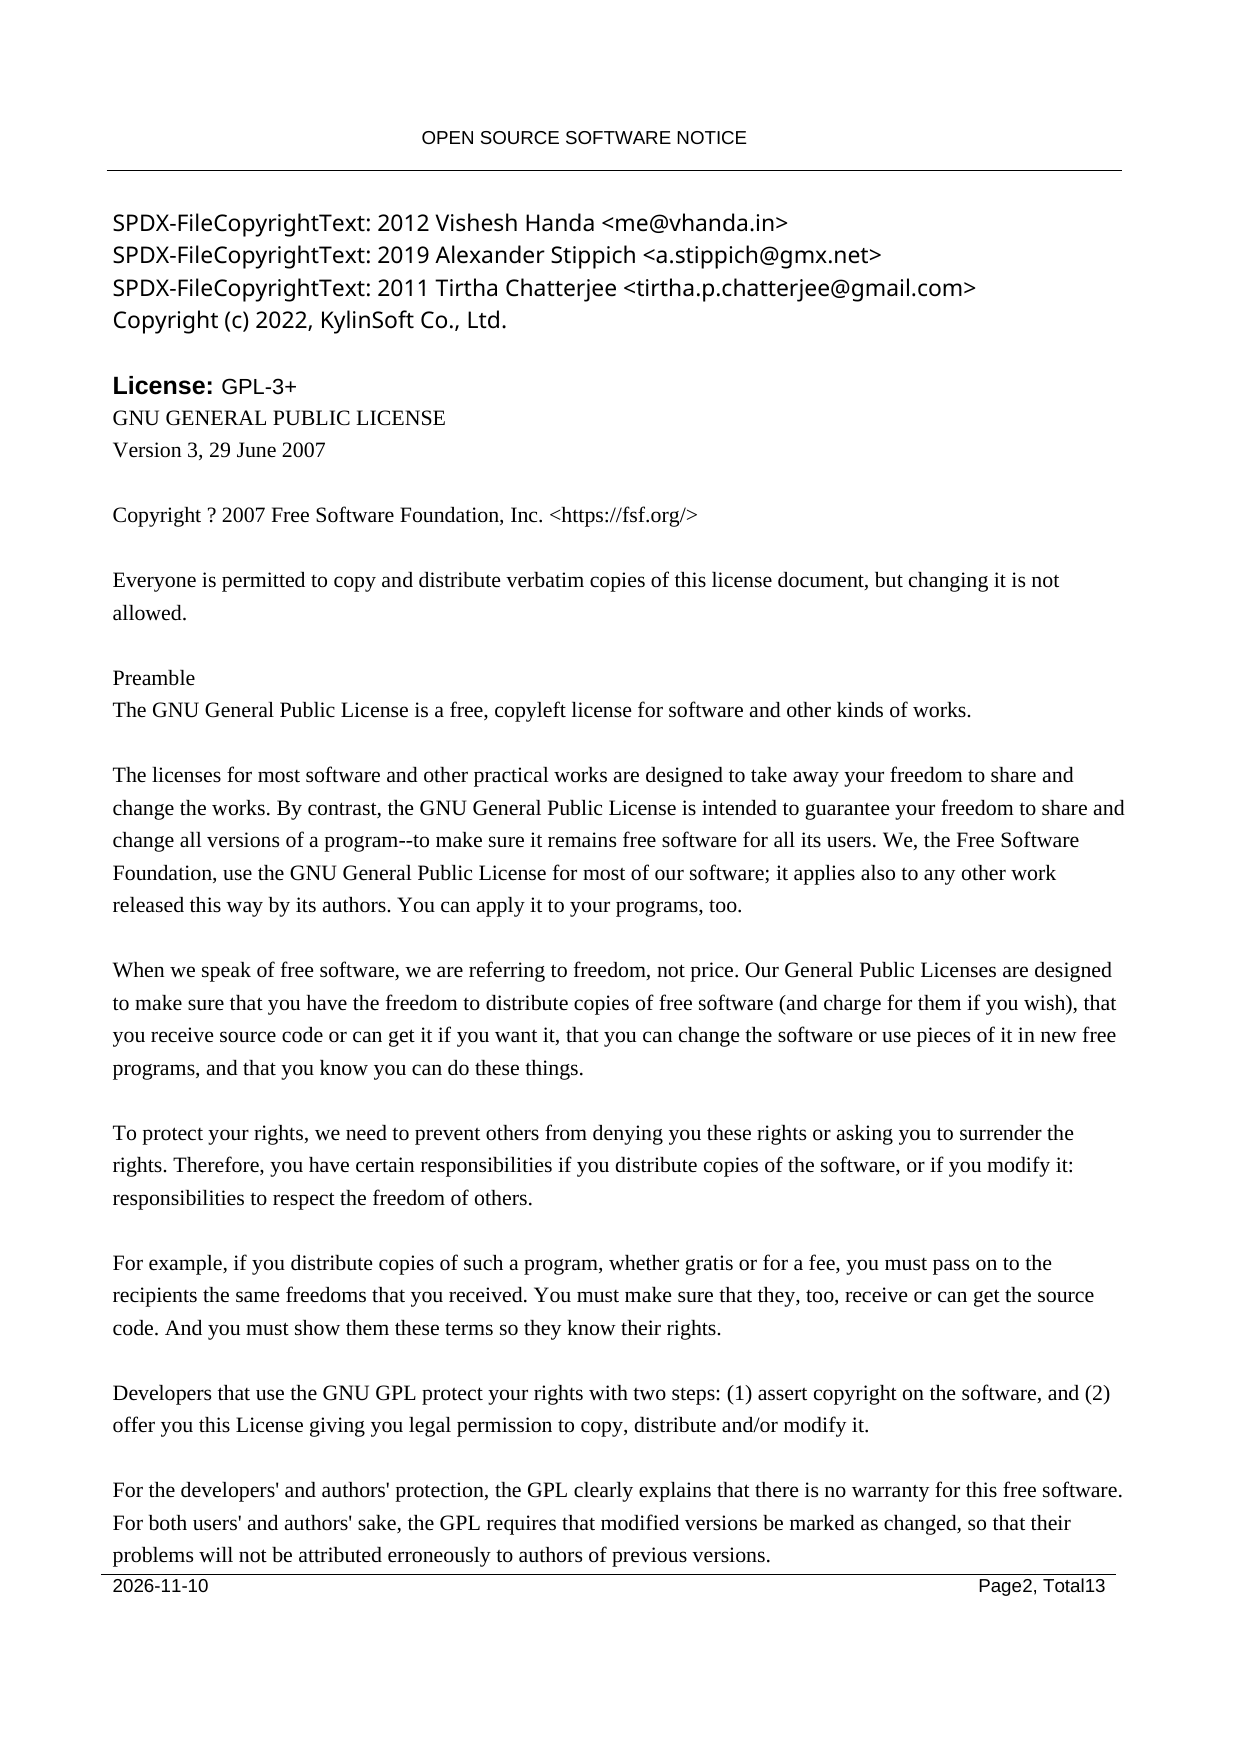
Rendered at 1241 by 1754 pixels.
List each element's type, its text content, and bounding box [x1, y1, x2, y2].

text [112, 401, 1128, 1571]
text License: GPL-3+ [112, 369, 1128, 401]
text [112, 206, 1128, 369]
